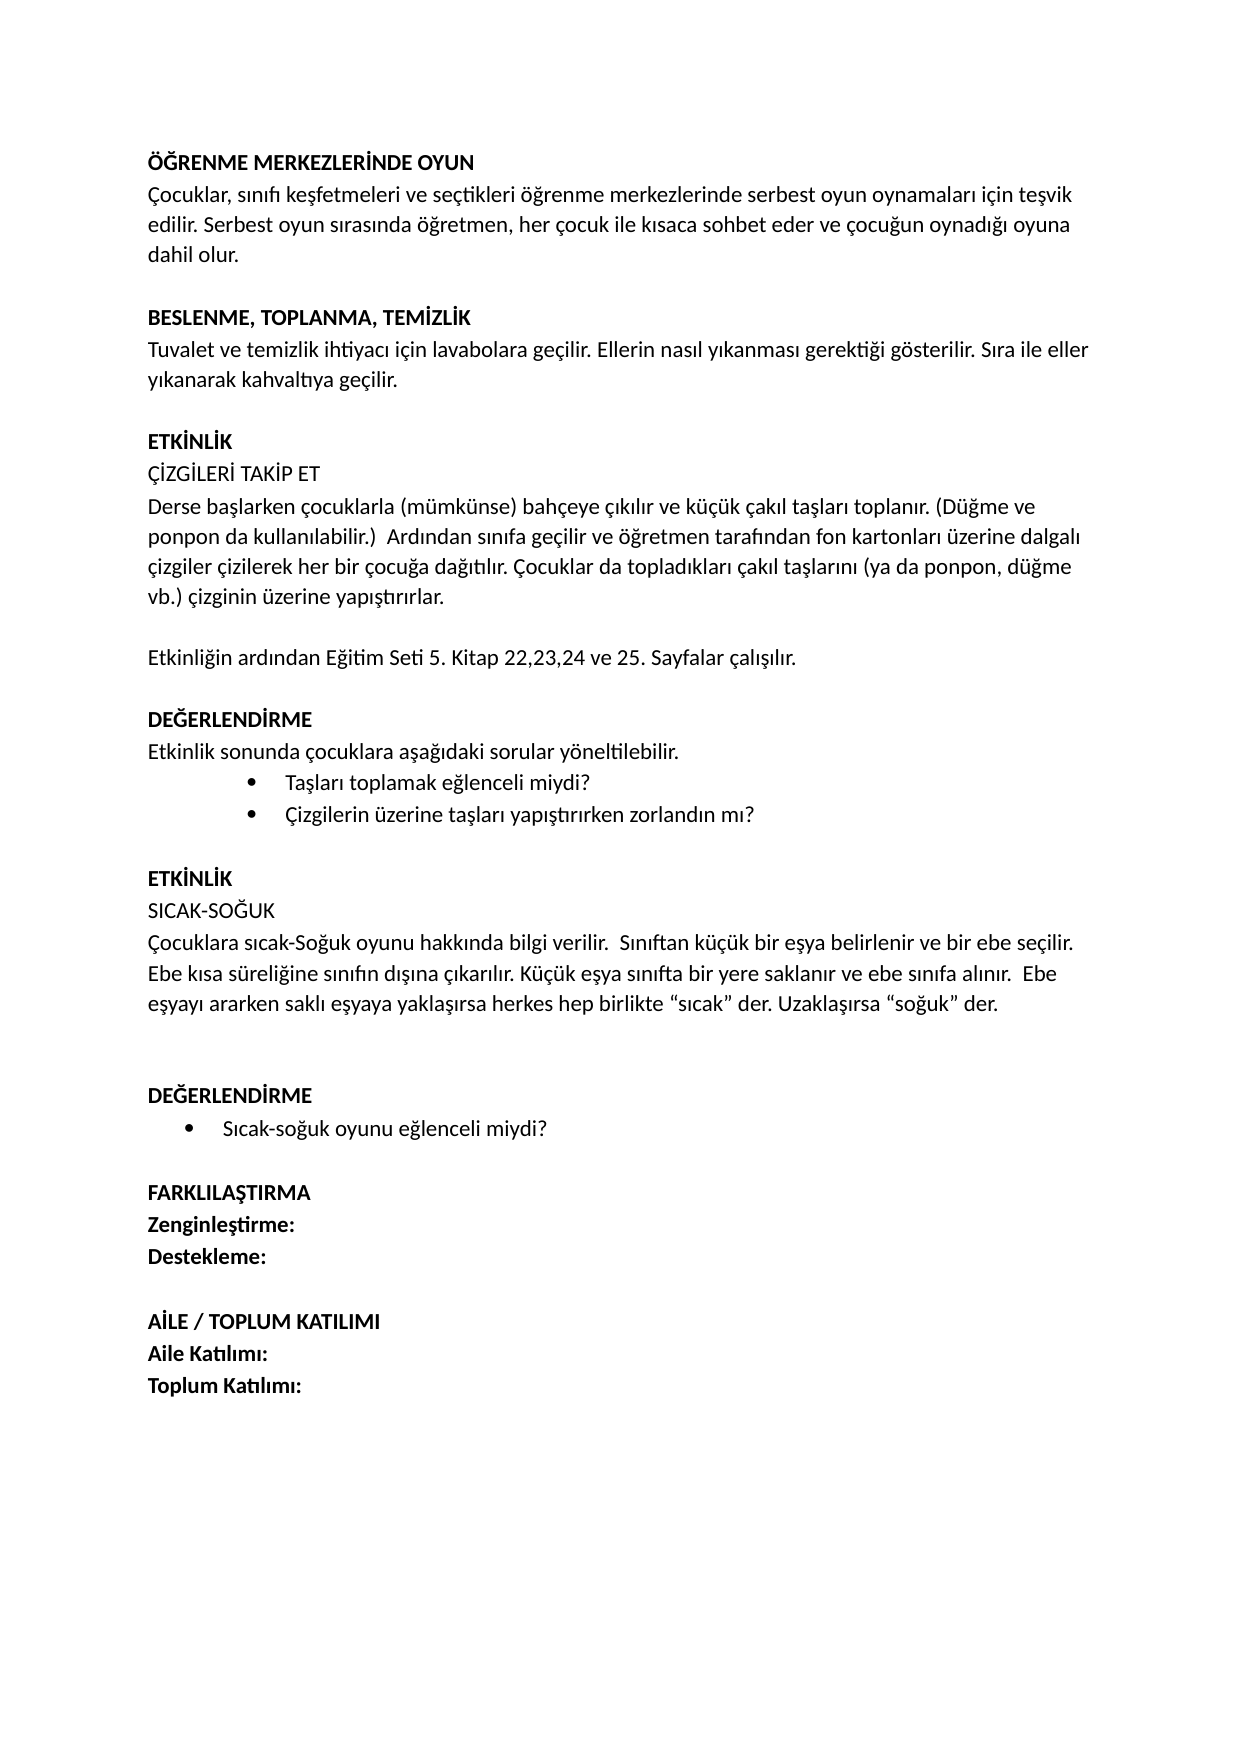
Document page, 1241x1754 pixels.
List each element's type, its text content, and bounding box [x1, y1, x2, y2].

text Etkinliğin ardından Eğitim Seti 5. Kitap 22,23,24 ve 25. Sayfalar çalışılır. [148, 643, 1093, 671]
text DEĞERLENDİRME [148, 705, 1093, 733]
text Destekleme: [148, 1242, 1093, 1271]
text Çocuklar, sınıfı keşfetmeleri ve seçtikleri öğrenme merkezlerinde serbest oyun oynamaları için teşvik edilir. Serbest oyun sırasında öğretmen, her çocuk ile kısaca sohbet eder ve çocuğun oynadığı oyuna dahil olur. [148, 180, 1093, 268]
list Taşları toplamak eğlenceli miydi? [248, 768, 1093, 796]
text Aile Katılımı: [148, 1339, 1093, 1367]
text Zenginleştirme: [148, 1210, 1093, 1238]
text ÇİZGİLERİ TAKİP ET [148, 459, 1093, 488]
text AİLE / TOPLUM KATILIMI [148, 1307, 1093, 1335]
text Etkinlik sonunda çocuklara aşağıdaki sorular yöneltilebilir. [148, 737, 1093, 765]
text DEĞERLENDİRME [148, 1082, 1093, 1109]
list Çizgilerin üzerine taşları yapıştırırken zorlandın mı? [248, 800, 1093, 828]
text BESLENME, TOPLANMA, TEMİZLİK [148, 303, 1093, 331]
text Çocuklara sıcak-Soğuk oyunu hakkında bilgi verilir. Sınıftan küçük bir eşya belirlenir ve bir ebe seçilir. Ebe kısa süreliğine sınıfın dışına çıkarılır. Küçük eşya sınıfta bir yere saklanır ve ebe sınıfa alınır. Ebe eşyayı ararken saklı eşyaya yaklaşırsa herkes hep birlikte “sıcak” der. Uzaklaşırsa “soğuk” der. [148, 928, 1093, 1017]
text Tuvalet ve temizlik ihtiyacı için lavabolara geçilir. Ellerin nasıl yıkanması gerektiği gösterilir. Sıra ile eller yıkanarak kahvaltıya geçilir. [148, 335, 1093, 393]
text Derse başlarken çocuklarla (mümkünse) bahçeye çıkılır ve küçük çakıl taşları toplanır. (Düğme ve ponpon da kullanılabilir.) Ardından sınıfa geçilir ve öğretmen tarafından fon kartonları üzerine dalgalı çizgiler çizilerek her bir çocuğa dağıtılır. Çocuklar da topladıkları çakıl taşlarını (ya da ponpon, düğme vb.) çizginin üzerine yapıştırırlar. [148, 492, 1093, 610]
text ETKİNLİK [148, 864, 1093, 892]
text Toplum Katılımı: [148, 1371, 1093, 1399]
text ETKİNLİK [148, 427, 1093, 455]
list Sıcak-soğuk oyunu eğlenceli miydi? [185, 1114, 1093, 1142]
text ÖĞRENME MERKEZLERİNDE OYUN [148, 148, 1093, 176]
text FARKLILAŞTIRMA [148, 1178, 1093, 1206]
text SICAK-SOĞUK [148, 896, 1093, 924]
